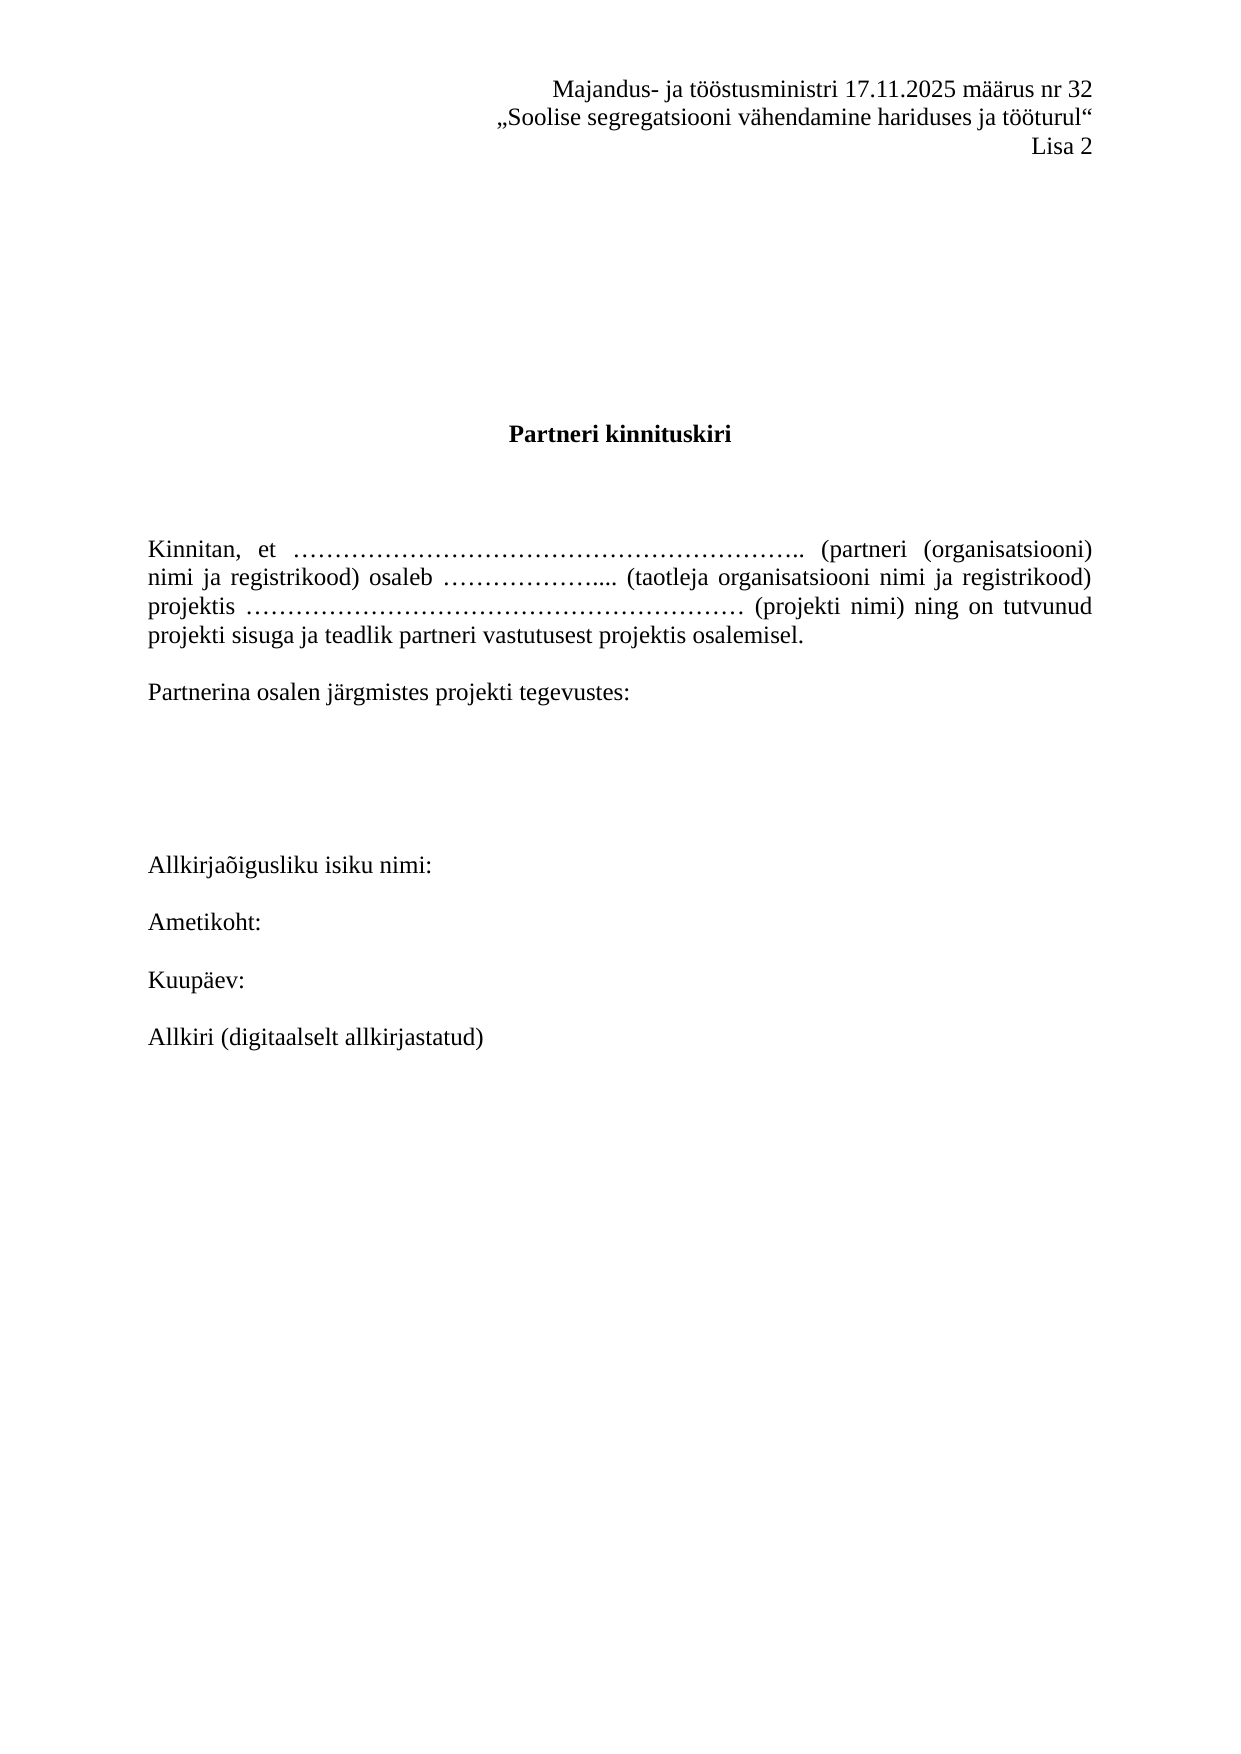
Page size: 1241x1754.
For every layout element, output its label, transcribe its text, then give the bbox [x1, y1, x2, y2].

text Allkiri (digitaalselt allkirjastatud) [148, 1022, 1093, 1051]
text Kuupäev: [148, 965, 1093, 994]
text Ametikoht: [148, 907, 1093, 936]
text Partnerina osalen järgmistes projekti tegevustes: [148, 677, 1093, 706]
text Kinnitan, et …………………………………………………….. (partneri (organisatsiooni) nimi ja registrikood) osaleb ……………….... (taotleja organisatsiooni nimi ja registrikood) projektis …………………………………………………… (projekti nimi) ning on tutvunud projekti sisuga ja teadlik partneri vastutusest projektis osalemisel. [148, 534, 1093, 649]
text Allkirjaõigusliku isiku nimi: [148, 850, 1093, 879]
text Partneri kinnituskiri [148, 419, 1093, 447]
